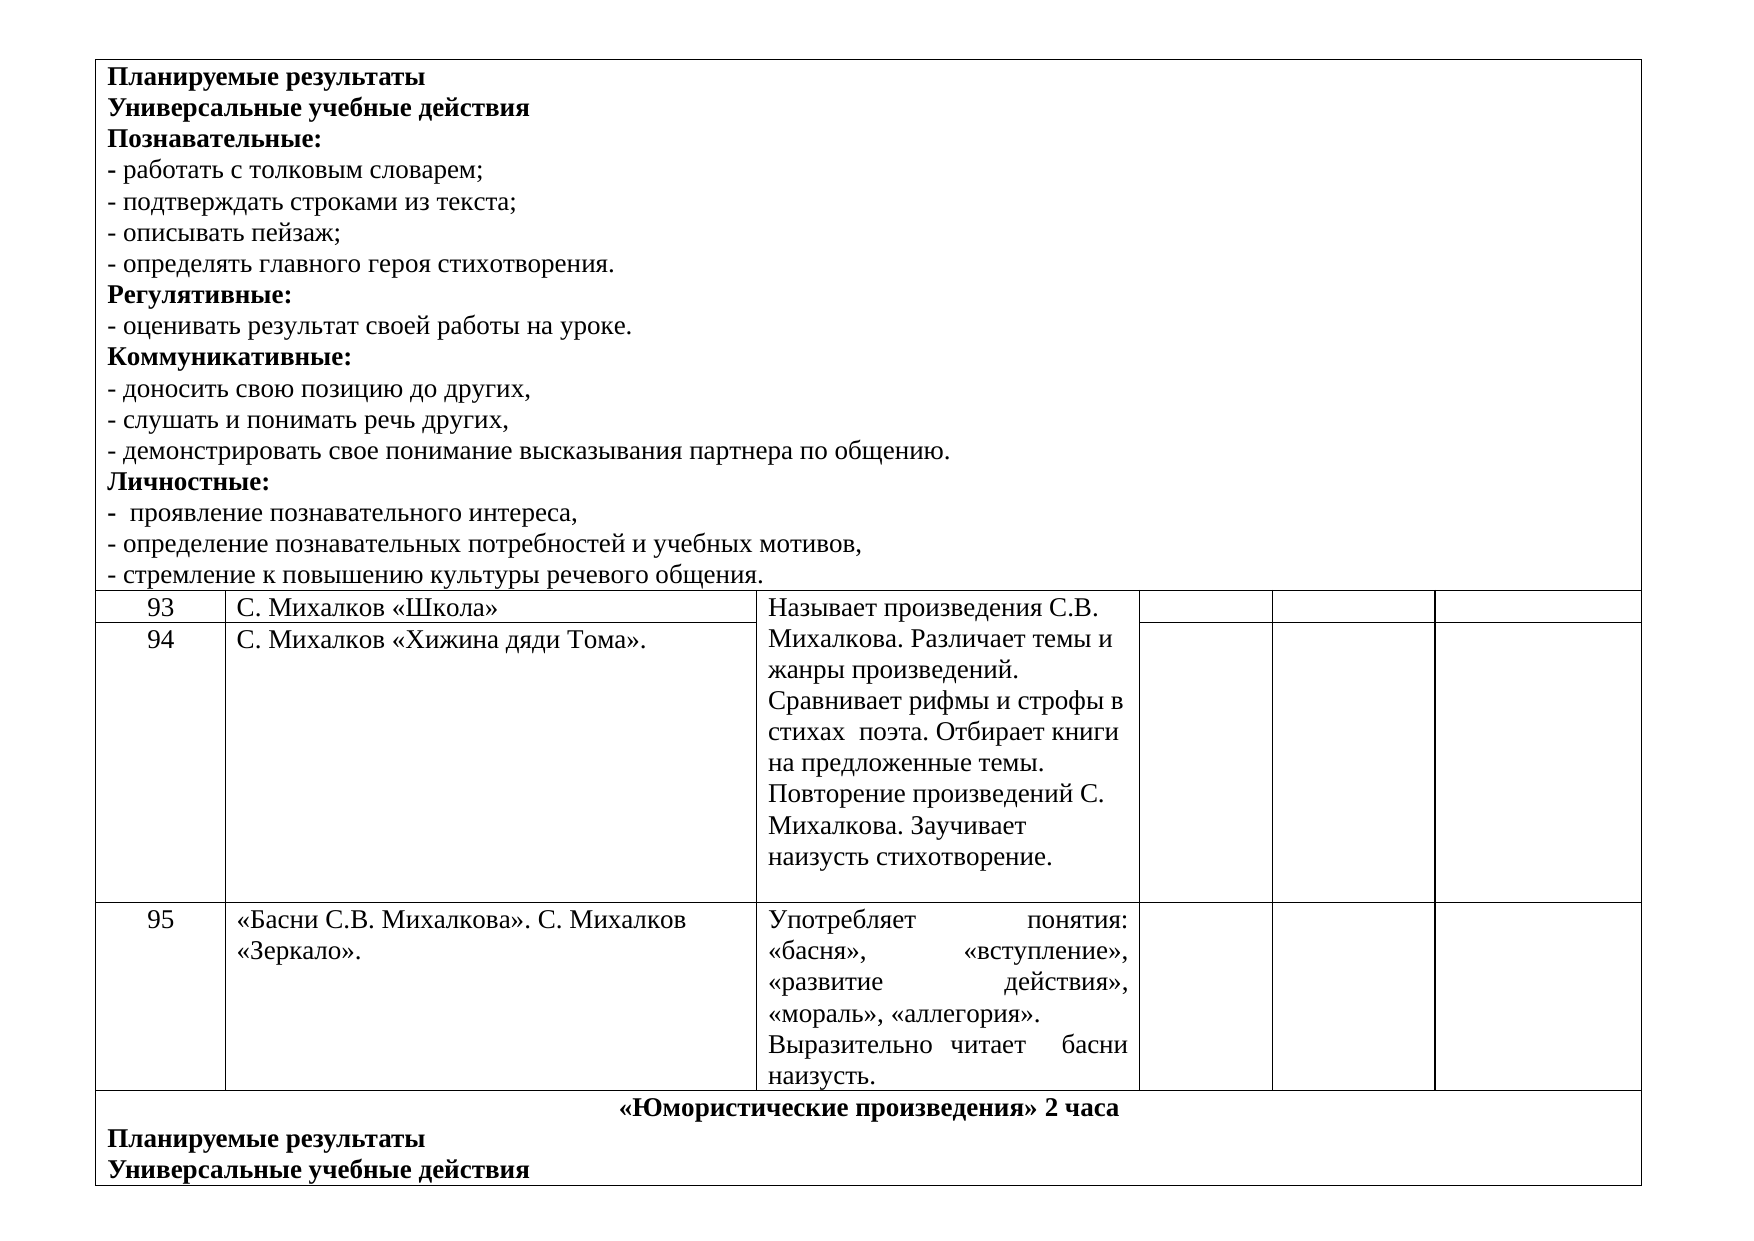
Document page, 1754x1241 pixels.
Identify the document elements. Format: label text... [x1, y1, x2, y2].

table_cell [96, 1091, 1641, 1184]
table_cell [1273, 623, 1434, 902]
table_cell [1140, 623, 1272, 902]
table_cell 93 [96, 591, 225, 622]
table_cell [96, 60, 1641, 590]
table_cell [1436, 623, 1641, 902]
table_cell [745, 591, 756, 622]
table_cell С. Михалков «Хижина дяди Тома». [226, 623, 756, 902]
table_cell [1273, 903, 1434, 1090]
table_cell Называет произведения С.В. Михалкова. Различает темы и жанры произведений. Сравнивает рифмы и строфы в стихах поэта. Отбирает книги на предложенные темы. Повторение произведений С. Михалкова. Заучивает наизусть стихотворение. [757, 591, 1139, 902]
table_cell 95 [96, 903, 225, 1090]
table_cell [1140, 903, 1272, 1090]
table_cell [1140, 591, 1272, 622]
table_cell [1273, 591, 1434, 622]
table_cell 94 [96, 623, 225, 902]
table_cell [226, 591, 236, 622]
table_cell Употребляет понятия: «басня», «вступление», «развитие действия», «мораль», «аллегория». Выразительно читает басни наизусть. [757, 903, 1139, 1090]
table_cell [1436, 591, 1641, 622]
table_cell «Басни С.В. Михалкова». С. Михалков «Зеркало». [226, 903, 756, 1090]
table_cell [1436, 903, 1641, 1090]
